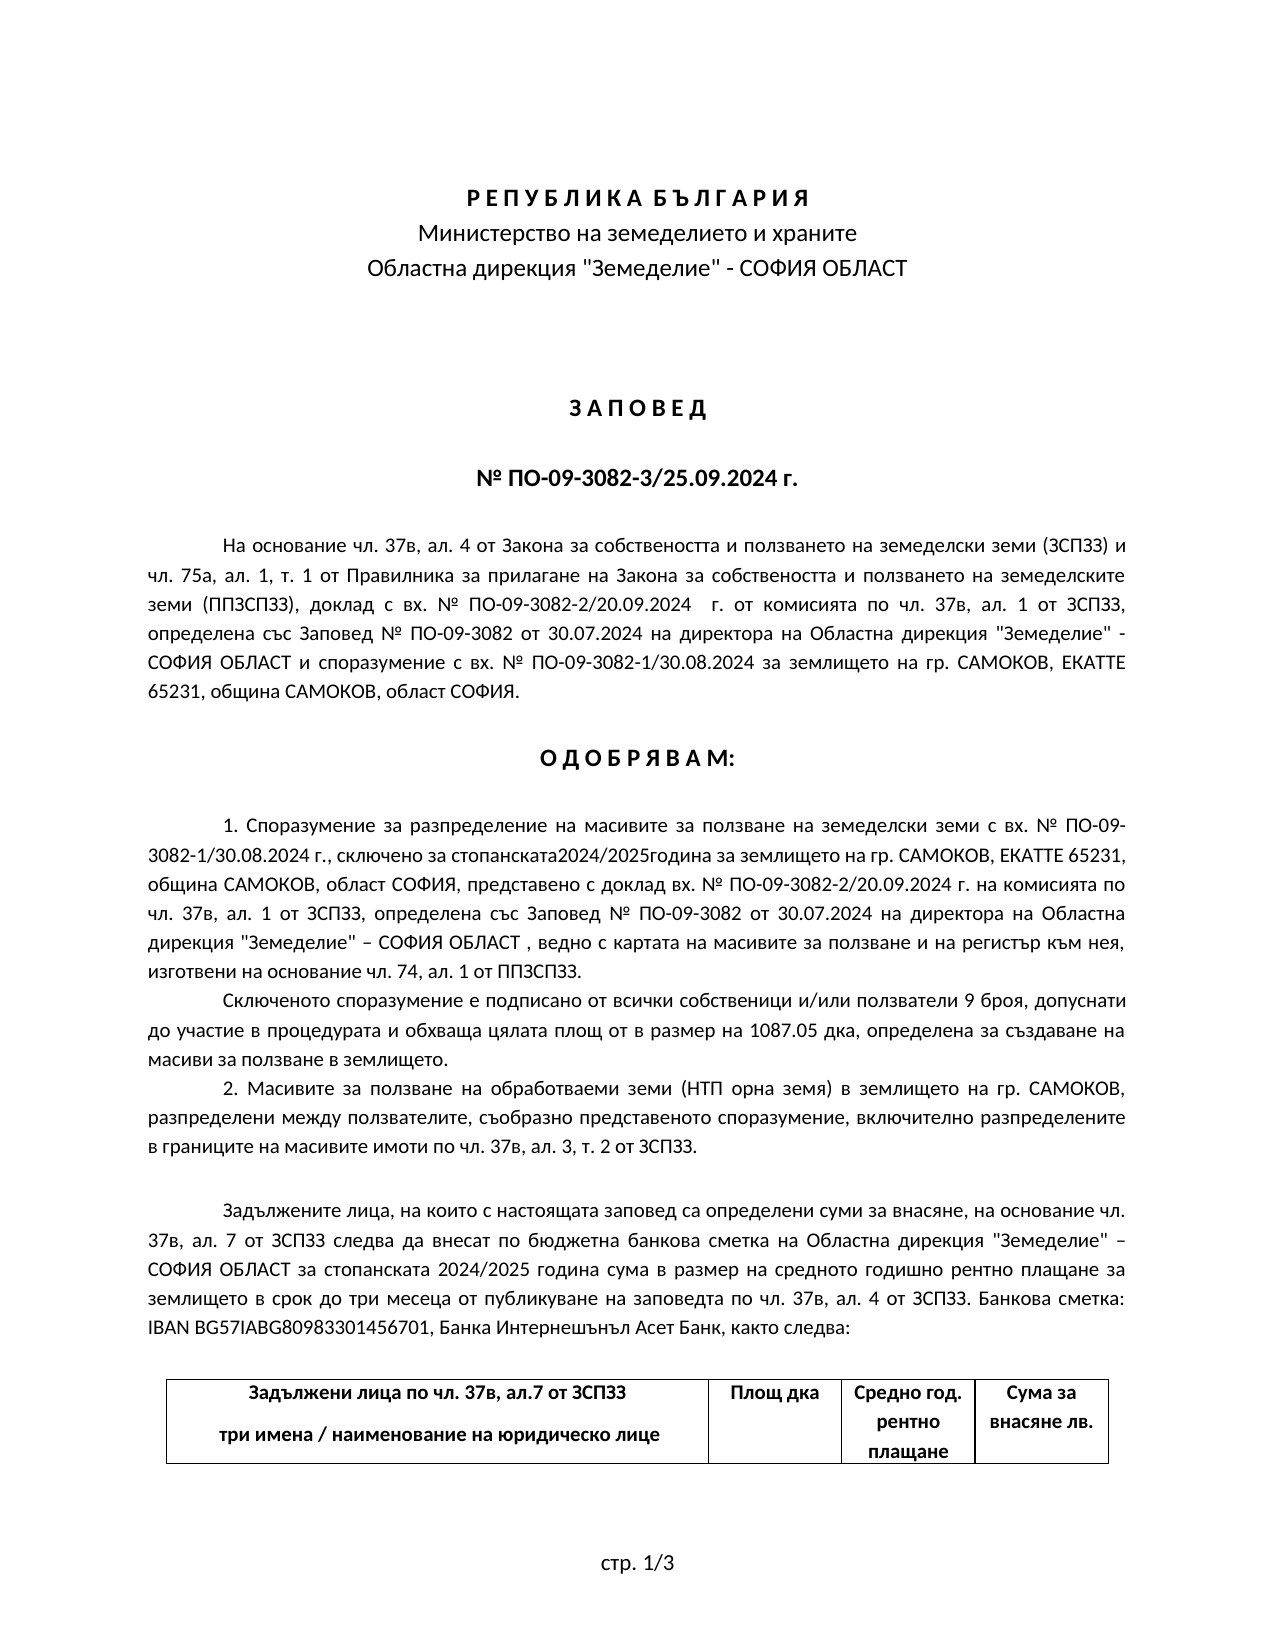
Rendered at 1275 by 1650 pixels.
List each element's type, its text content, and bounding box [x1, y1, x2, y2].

text Задължените лица, на които с настоящата заповед са определени суми за внасяне, на основание чл. 37в, ал. 7 от ЗСПЗЗ следва да внесат по бюджетна банкова сметка на Областна дирекция "Земеделие" – СОФИЯ ОБЛАСТ за стопанската 2024/2025 година сума в размер на средното годишно рентно плащане за землището в срок до три месеца от публикуване на заповедта по чл. 37в, ал. 4 от ЗСПЗЗ. Банкова сметка: IBAN BG57IABG80983301456701, Банка Интернешънъл Асет Банк, както следва: [148, 1198, 1127, 1340]
table_header Площ дка [709, 1380, 841, 1463]
table_header Сума за внасяне лв. [976, 1380, 1108, 1463]
text 1. Споразумение за разпределение на масивите за ползване на земеделски земи с вх. № ПО-09-3082-1/30.08.2024 г., сключено за стопанската2024/2025година за землището на гр. САМОКОВ, ЕКАТТЕ 65231, община САМОКОВ, област СОФИЯ, представено с доклад вх. № ПО-09-3082-2/20.09.2024 г. на комисията по чл. 37в, ал. 1 от ЗСПЗЗ, определена със Заповед № ПО-09-3082 от 30.07.2024 на директора на Областна дирекция "Земеделие" – СОФИЯ ОБЛАСТ , ведно с картата на масивите за ползване и на регистър към нея, изготвени на основание чл. 74, ал. 1 от ППЗСПЗЗ. [148, 813, 1127, 984]
text 2. Масивите за ползване на обработваеми земи (НТП орна земя) в землището на гр. САМОКОВ, разпределени между ползвателите, съобразно представеното споразумение, включително разпределените в границите на масивите имоти по чл. 37в, ал. 3, т. 2 от ЗСПЗЗ. [148, 1075, 1127, 1159]
text Сключеното споразумение е подписано от всички собственици и/или ползватели 9 броя, допуснати до участие в процедурата и обхваща цялата площ от в размер на 1087.05 дка, определена за създаване на масиви за ползване в землището. [148, 988, 1127, 1071]
text З А П О В Е Д [148, 393, 1127, 423]
text Министерство на земеделието и храните [148, 218, 1127, 248]
text На основание чл. 37в, ал. 4 от Закона за собствеността и ползването на земеделски земи (ЗСПЗЗ) и чл. 75а, ал. 1, т. 1 от Правилника за прилагане на Закона за собствеността и ползването на земеделските земи (ППЗСПЗЗ), доклад с вх. № ПО-09-3082-2/20.09.2024 г. от комисията по чл. 37в, ал. 1 от ЗСПЗЗ, определена със Заповед № ПО-09-3082 от 30.07.2024 на директора на Областна дирекция "Земеделие" - СОФИЯ ОБЛАСТ и споразумение с вх. № ПО-09-3082-1/30.08.2024 за землището на гр. САМОКОВ, ЕКАТТЕ 65231, община САМОКОВ, област СОФИЯ. [148, 533, 1127, 704]
text О Д О Б Р Я В А М: [148, 743, 1127, 773]
text № ПО-09-3082-3/25.09.2024 г. [148, 463, 1127, 493]
text Р Е П У Б Л И К А Б Ъ Л Г А Р И Я [148, 183, 1127, 213]
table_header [842, 1380, 974, 1463]
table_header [167, 1380, 708, 1463]
text Областна дирекция "Земеделие" - СОФИЯ ОБЛАСТ [148, 253, 1127, 283]
